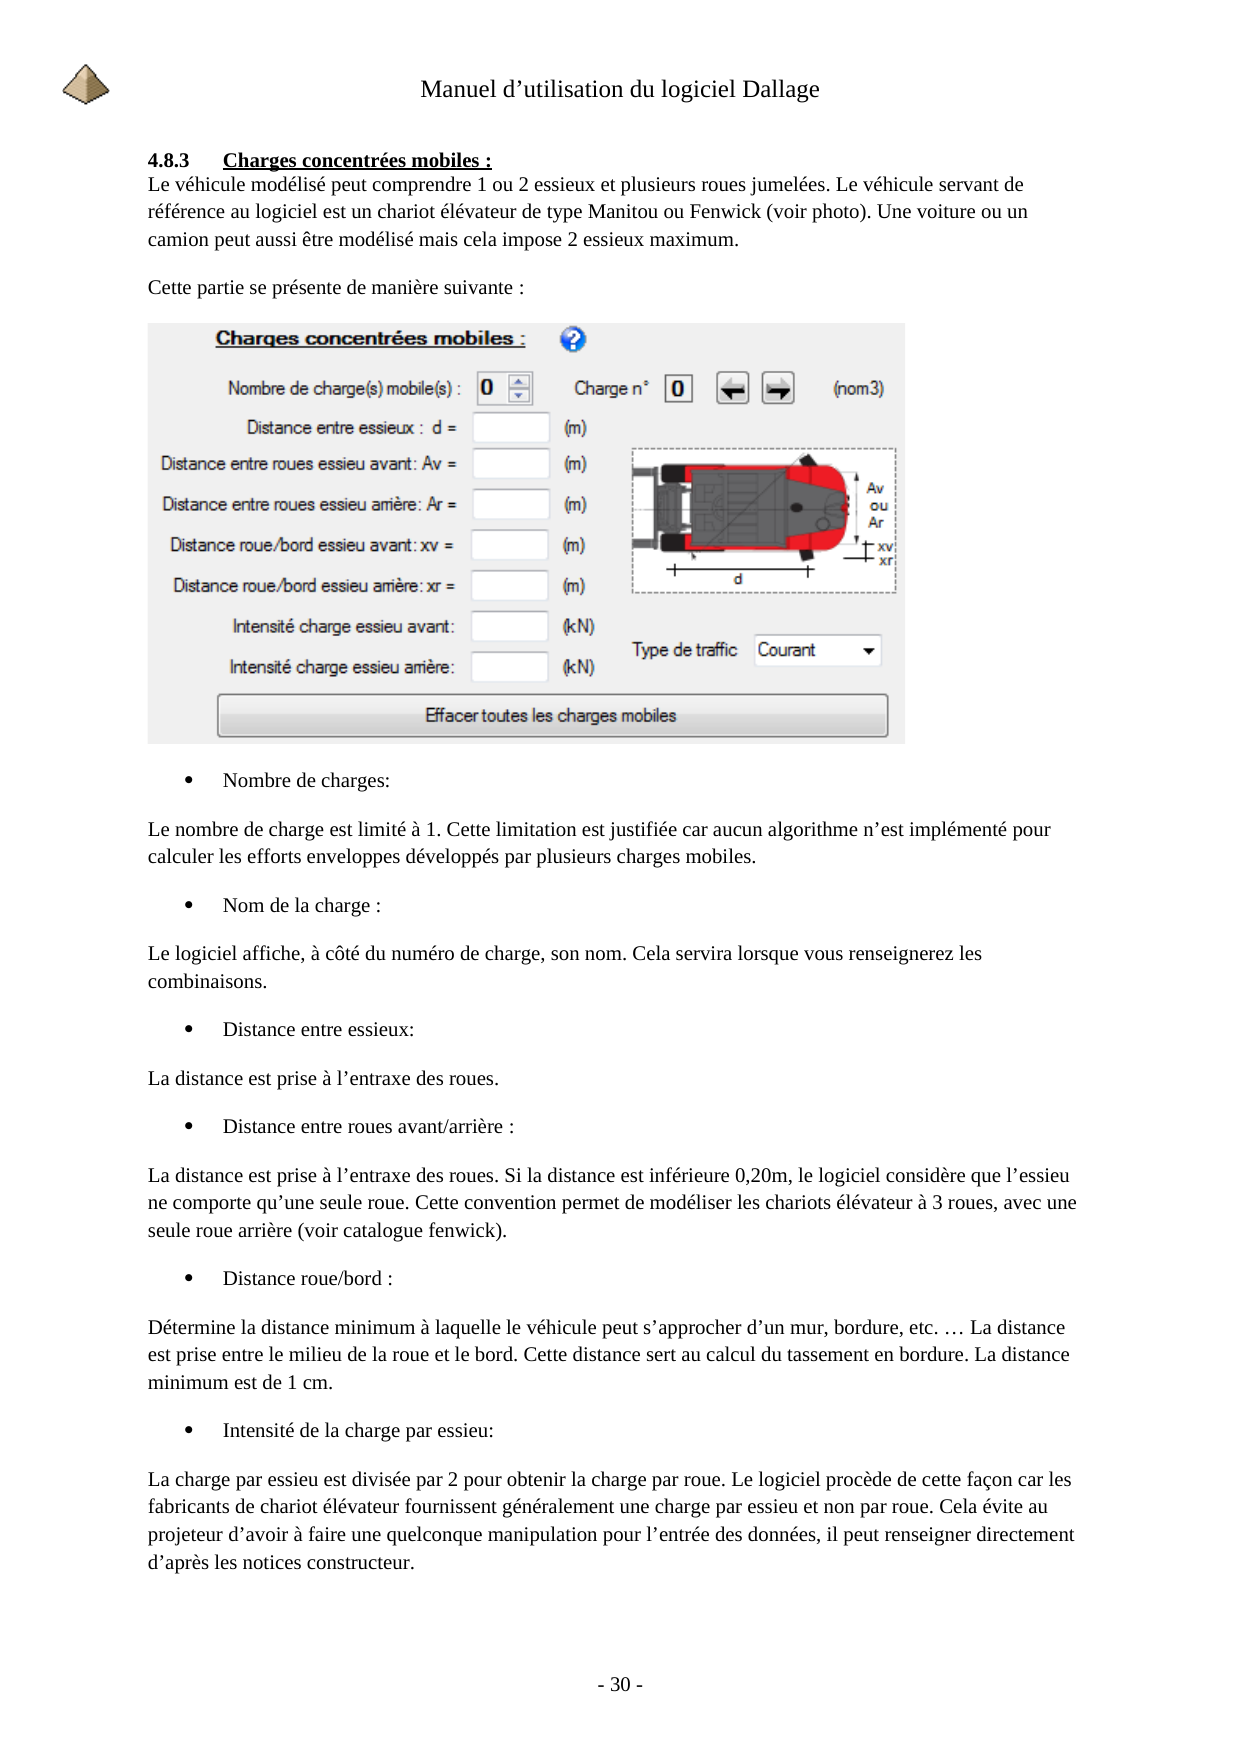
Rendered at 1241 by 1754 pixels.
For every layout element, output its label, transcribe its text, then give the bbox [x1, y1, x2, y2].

list Distance roue/bord : [185, 1266, 1093, 1290]
list Nombre de charges: [185, 768, 1093, 792]
list Distance entre roues avant/arrière : [185, 1114, 1093, 1138]
text Le nombre de charge est limité à 1. Cette limitation est justifiée car aucun algorithme n’est implémenté pour calculer les efforts enveloppes développés par plusieurs charges mobiles. [148, 817, 1093, 868]
picture [62, 61, 110, 111]
picture [147, 323, 906, 744]
list Nom de la charge : [185, 893, 1093, 917]
text La distance est prise à l’entraxe des roues. Si la distance est inférieure 0,20m, le logiciel considère que l’essieu ne comporte qu’une seule roue. Cette convention permet de modéliser les chariots élévateur à 3 roues, avec une seule roue arrière (voir catalogue fenwick). [148, 1163, 1093, 1242]
text Cette partie se présente de manière suivante : [148, 275, 1093, 299]
text La charge par essieu est divisée par 2 pour obtenir la charge par roue. Le logiciel procède de cette façon car les fabricants de chariot élévateur fournissent généralement une charge par essieu et non par roue. Cela évite au projeteur d’avoir à faire une quelconque manipulation pour l’entrée des données, il peut renseigner directement d’après les notices constructeur. [148, 1467, 1093, 1574]
list Distance entre essieux: [185, 1017, 1093, 1041]
text La distance est prise à l’entraxe des roues. [148, 1066, 1093, 1090]
text Le véhicule modélisé peut comprendre 1 ou 2 essieux et plusieurs roues jumelées. Le véhicule servant de référence au logiciel est un chariot élévateur de type Manitou ou Fenwick (voir photo). Une voiture ou un camion peut aussi être modélisé mais cela impose 2 essieux maximum. [148, 172, 1093, 251]
text Détermine la distance minimum à laquelle le véhicule peut s’approcher d’un mur, bordure, etc. … La distance est prise entre le milieu de la roue et le bord. Cette distance sert au calcul du tassement en bordure. La distance minimum est de 1 cm. [148, 1315, 1093, 1394]
subtitle Charges concentrées mobiles : [148, 148, 1093, 172]
list Intensité de la charge par essieu: [185, 1418, 1093, 1442]
text Le logiciel affiche, à côté du numéro de charge, son nom. Cela servira lorsque vous renseignerez les combinaisons. [148, 941, 1093, 993]
